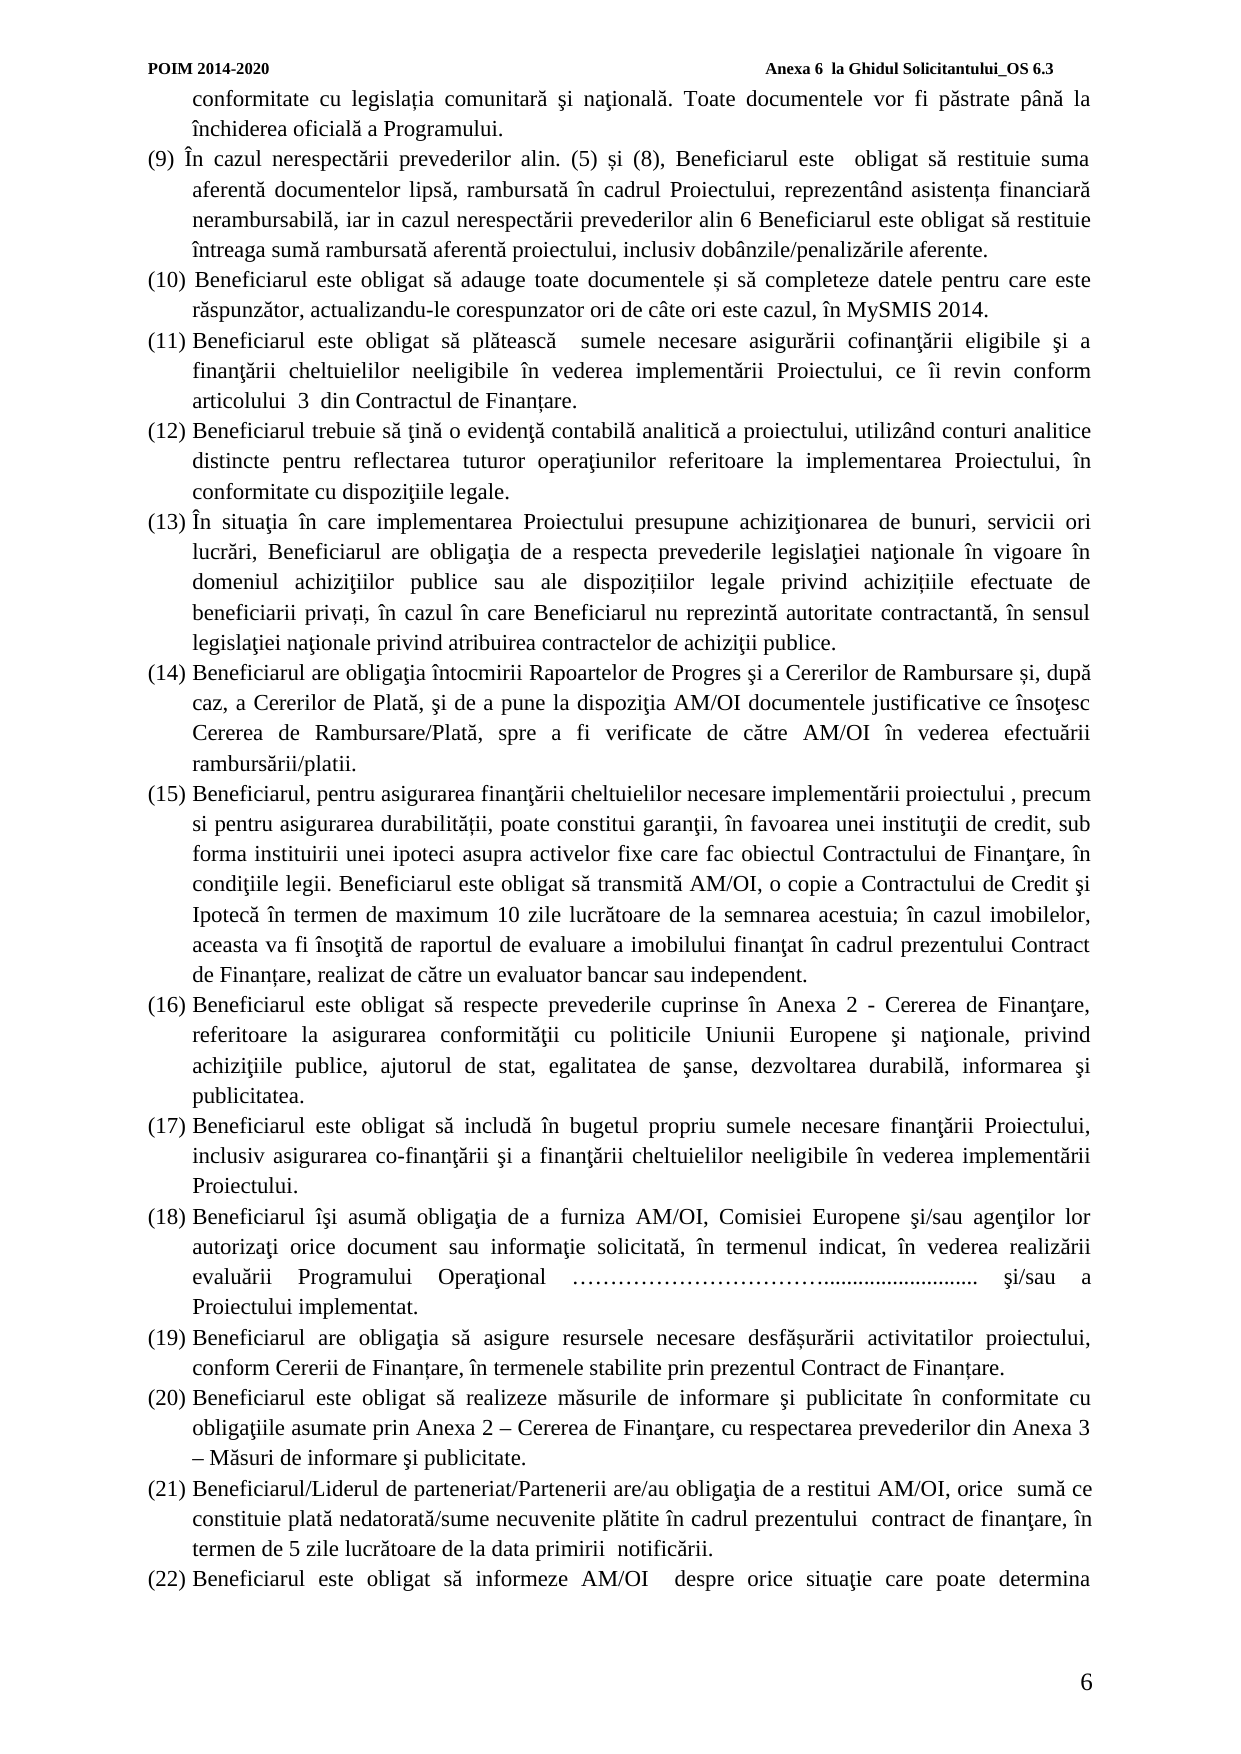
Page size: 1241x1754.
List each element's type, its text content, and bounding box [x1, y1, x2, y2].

list Beneficiarul are obligaţia întocmirii Rapoartelor de Progres şi a Cererilor de Rambursare și, după caz, a Cererilor de Plată, şi de a pune la dispoziţia AM/OI documentele justificative ce însoţesc Cererea de Rambursare/Plată, spre a fi verificate de către AM/OI în vederea efectuării rambursării/platii. [148, 659, 1092, 776]
list În situaţia în care implementarea Proiectului presupune achiziţionarea de bunuri, servicii ori lucrări, Beneficiarul are obligaţia de a respecta prevederile legislaţiei naţionale în vigoare în domeniul achiziţiilor publice sau ale dispozițiilor legale privind achizițiile efectuate de beneficiarii privați, în cazul în care Beneficiarul nu reprezintă autoritate contractantă, în sensul legislaţiei naţionale privind atribuirea contractelor de achiziţii publice. [148, 508, 1092, 655]
list Beneficiarul îşi asumă obligaţia de a furniza AM/OI, Comisiei Europene şi/sau agenţilor lor autorizaţi orice document sau informaţie solicitată, în termenul indicat, în vederea realizării evaluării Programului Operaţional ……………………………........................... şi/sau a Proiectului implementat. [148, 1203, 1092, 1320]
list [148, 1565, 1092, 1592]
list Beneficiarul este obligat să realizeze măsurile de informare şi publicitate în conformitate cu obligaţiile asumate prin Anexa 2 – Cererea de Finanţare, cu respectarea prevederilor din Anexa 3 – Măsuri de informare şi publicitate. [148, 1384, 1092, 1471]
list Beneficiarul este obligat să plătească sumele necesare asigurării cofinanţării eligibile şi a finanţării cheltuielilor neeligibile în vederea implementării Proiectului, ce îi revin conform articolului 3 din Contractul de Finanțare. [148, 327, 1092, 413]
list Beneficiarul/Liderul de parteneriat/Partenerii are/au obligaţia de a restitui AM/OI, orice sumă ce constituie plată nedatorată/sume necuvenite plătite în cadrul prezentului contract de finanţare, în termen de 5 zile lucrătoare de la data primirii notificării. [148, 1474, 1092, 1561]
list Beneficiarul este obligat să respecte prevederile cuprinse în Anexa 2 - Cererea de Finanţare, referitoare la asigurarea conformităţii cu politicile Uniunii Europene şi naţionale, privind achiziţiile publice, ajutorul de stat, egalitatea de şanse, dezvoltarea durabilă, informarea şi publicitatea. [148, 991, 1092, 1108]
list Beneficiarul, pentru asigurarea finanţării cheltuielilor necesare implementării proiectului , precum si pentru asigurarea durabilității, poate constitui garanţii, în favoarea unei instituţii de credit, sub forma instituirii unei ipoteci asupra activelor fixe care fac obiectul Contractului de Finanţare, în condiţiile legii. Beneficiarul este obligat să transmită AM/OI, o copie a Contractului de Credit şi Ipotecă în termen de maximum 10 zile lucrătoare de la semnarea acestuia; în cazul imobilelor, aceasta va fi însoţită de raportul de evaluare a imobilului finanţat în cadrul prezentului Contract de Finanțare, realizat de către un evaluator bancar sau independent. [148, 780, 1092, 987]
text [148, 85, 1092, 142]
list Beneficiarul este obligat să includă în bugetul propriu sumele necesare finanţării Proiectului, inclusiv asigurarea co-finanţării şi a finanţării cheltuielilor neeligibile în vederea implementării Proiectului. [148, 1112, 1092, 1199]
text (9) În cazul nerespectării prevederilor alin. (5) și (8), Beneficiarul este obligat să restituie suma aferentă documentelor lipsă, rambursată în cadrul Proiectului, reprezentând asistența financiară nerambursabilă, iar in cazul nerespectării prevederilor alin 6 Beneficiarul este obligat să restituie întreaga sumă rambursată aferentă proiectului, inclusiv dobânzile/penalizările aferente. [148, 145, 1092, 262]
text (10) Beneficiarul este obligat să adauge toate documentele și să completeze datele pentru care este răspunzător, actualizandu-le corespunzator ori de câte ori este cazul, în MySMIS 2014. [148, 266, 1092, 323]
list Beneficiarul are obligaţia să asigure resursele necesare desfășurării activitatilor proiectului, conform Cererii de Finanțare, în termenele stabilite prin prezentul Contract de Finanțare. [148, 1323, 1092, 1380]
list Beneficiarul trebuie să ţină o evidenţă contabilă analitică a proiectului, utilizând conturi analitice distincte pentru reflectarea tuturor operaţiunilor referitoare la implementarea Proiectului, în conformitate cu dispoziţiile legale. [148, 417, 1092, 504]
